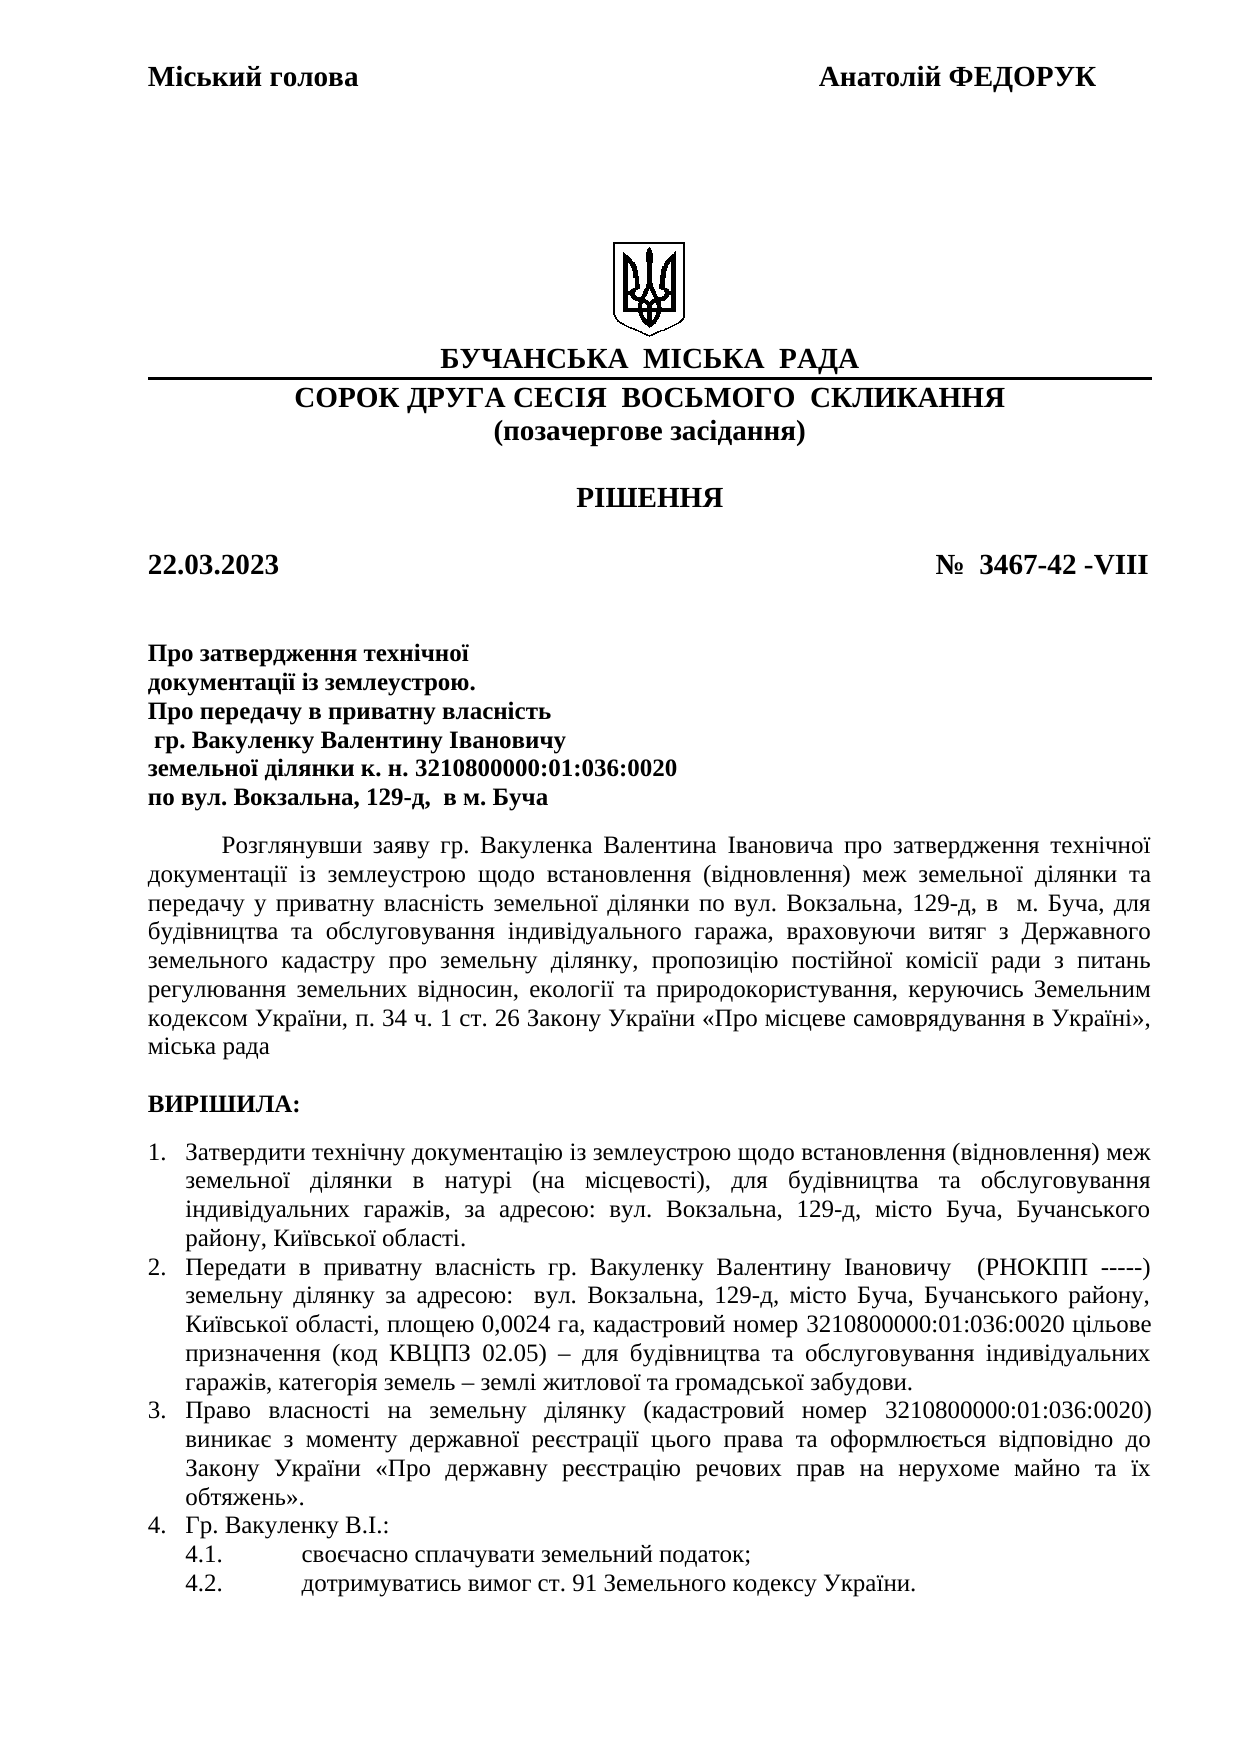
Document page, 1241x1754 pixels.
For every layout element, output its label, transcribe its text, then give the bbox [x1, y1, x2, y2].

text РІШЕННЯ [148, 480, 1152, 514]
text Міський голова Анатолій ФЕДОРУК [148, 59, 1152, 93]
text БУЧАНСЬКА МІСЬКА РАДА [148, 341, 1152, 377]
text документації із землеустрою. [148, 667, 1152, 696]
list своєчасно сплачувати земельний податок; [185, 1539, 1152, 1568]
list Гр. Вакуленку В.І.: [148, 1511, 1152, 1539]
text Розглянувши заяву гр. Вакуленка Валентина Івановича про затвердження технічної документації із землеустрою щодо встановлення (відновлення) меж земельної ділянки та передачу у приватну власність земельної ділянки по вул. Вокзальна, 129-д, в м. Буча, для будівництва та обслуговування індивідуального гаража, враховуючи витяг з Державного земельного кадастру про земельну ділянку, пропозицію постійної комісії ради з питань регулювання земельних відносин, екології та природокористування, керуючись Земельним кодексом України, п. 34 ч. 1 ст. 26 Закону України «Про місцеве самоврядування в Україні», міська рада [148, 830, 1152, 1060]
text (позачергове засідання) [148, 413, 1152, 447]
text ВИРІШИЛА: [148, 1089, 1152, 1118]
text земельної ділянки к. н. 3210800000:01:036:0020 [148, 753, 1152, 782]
list Затвердити технічну документацію із землеустрою щодо встановлення (відновлення) меж земельної ділянки в натурі (на місцевості), для будівництва та обслуговування індивідуальних гаражів, за адресою: вул. Вокзальна, 129-д, місто Буча, Бучанського району, Київської області. [148, 1137, 1152, 1252]
text СОРОК ДРУГА СЕСІЯ ВОСЬМОГО СКЛИКАННЯ [148, 380, 1152, 413]
list дотримуватись вимог ст. 91 Земельного кодексу України. [185, 1568, 1152, 1597]
text по вул. Вокзальна, 129-д, в м. Буча [148, 782, 1152, 811]
text Про передачу в приватну власність [148, 696, 1152, 725]
list Передати в приватну власність гр. Вакуленку Валентину Івановичу (РНОКПП -----) земельну ділянку за адресою: вул. Вокзальна, 129-д, місто Буча, Бучанського району, Київської області, площею 0,0024 га, кадастровий номер 3210800000:01:036:0020 цільове призначення (код КВЦПЗ 02.05) – для будівництва та обслуговування індивідуальних гаражів, категорія земель – землі житлової та громадської забудови. [148, 1252, 1152, 1396]
list Право власності на земельну ділянку (кадастровий номер 3210800000:01:036:0020) виникає з моменту державної реєстрації цього права та оформлюється відповідно до Закону України «Про державну реєстрацію речових прав на нерухоме майно та їх обтяжень». [148, 1396, 1152, 1511]
text Про затвердження технічної [148, 638, 1152, 667]
text 22.03.2023 № 3467-42 -VІІІ [148, 547, 1152, 581]
text гр. Вакуленку Валентину Івановичу [148, 725, 1152, 753]
